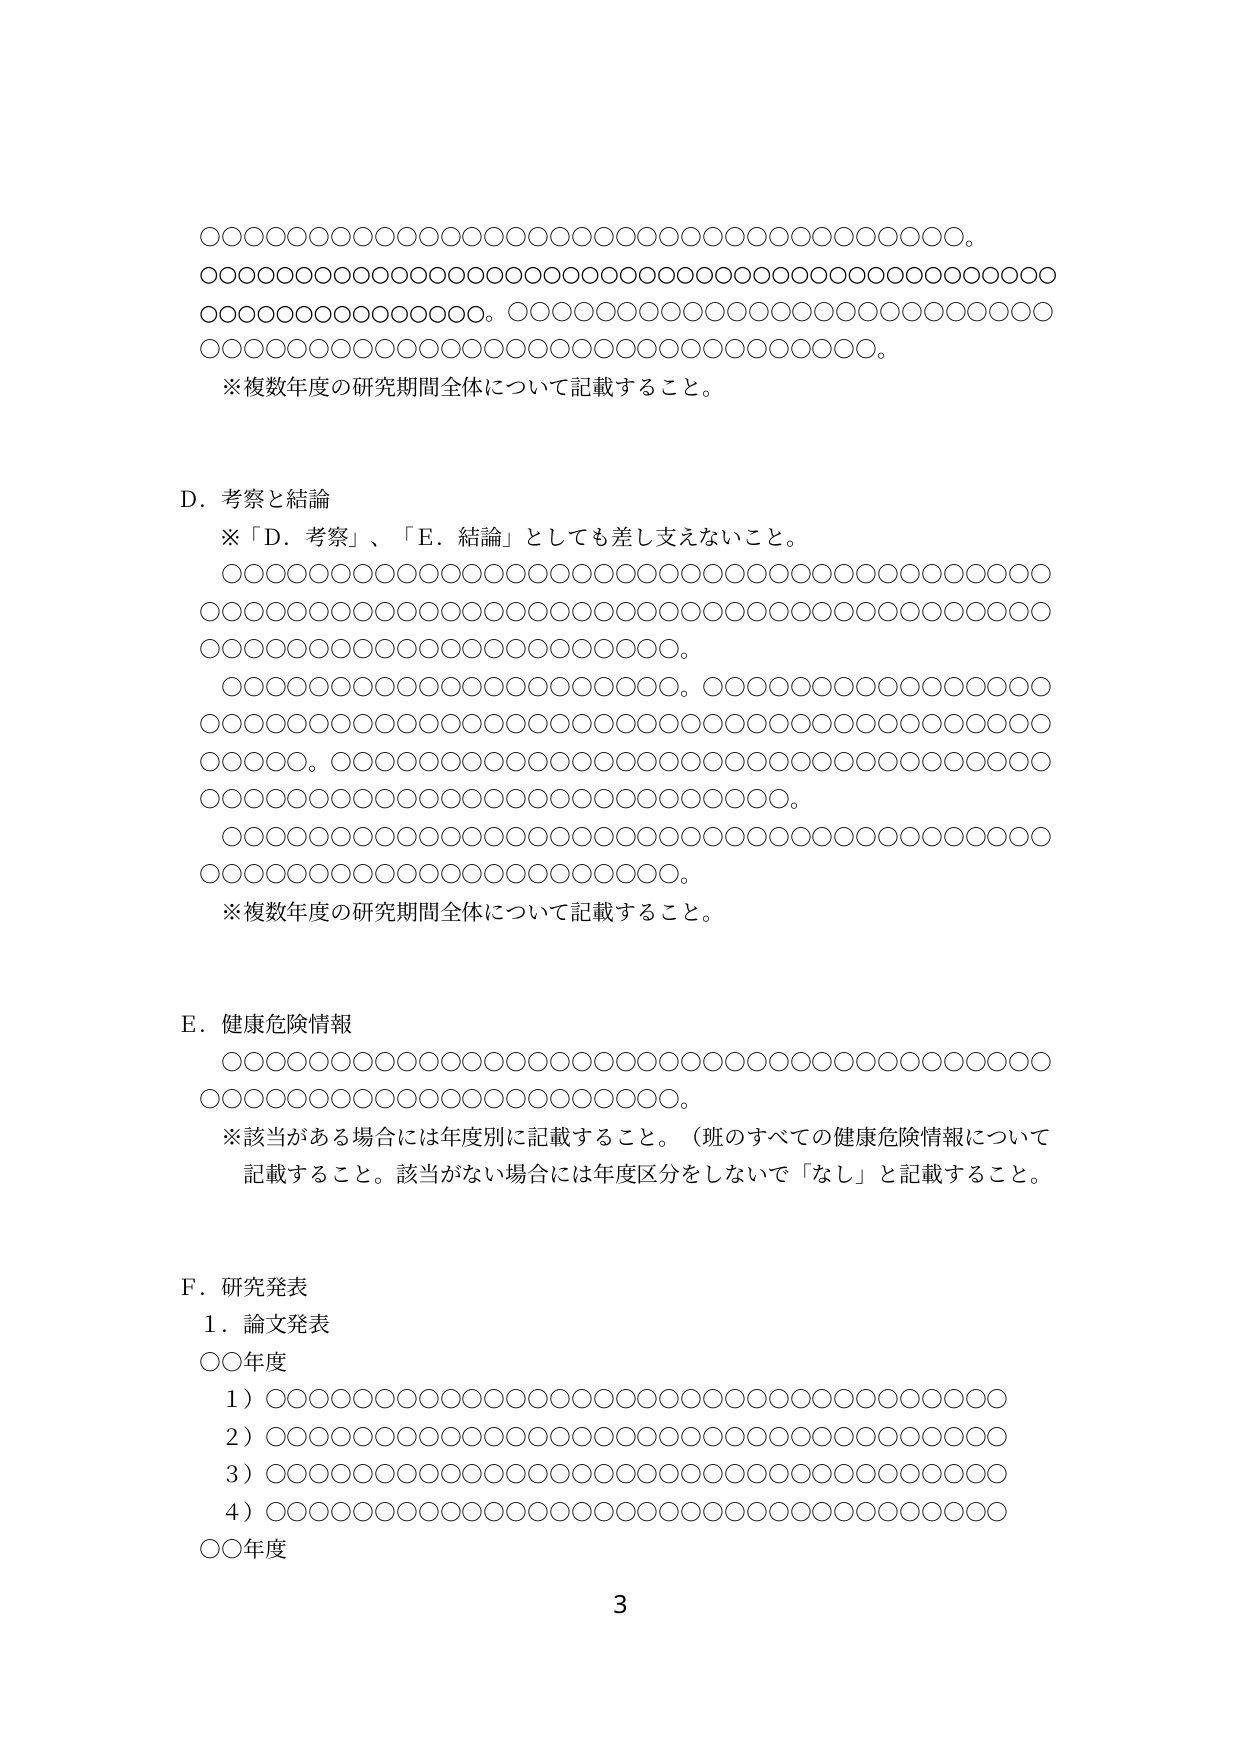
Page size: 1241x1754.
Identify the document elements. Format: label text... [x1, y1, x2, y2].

text ※複数年度の研究期間全体について記載すること。 [177, 892, 1063, 929]
text ※複数年度の研究期間全体について記載すること。 [177, 367, 1063, 404]
text ○○○○○○○○○○○○○○○○○○○○○。○○○○○○○○○○○○○○○○○○○○○○○○○○○○○○○○○○○○○○○○○○○○○○○○○○○○○○○○○○○○。○○○○○○○○○○○○○○○○○○○○○○○○○○○○○○○○○○○○○○○○○○○○○○○○○○○○○○○○○○○○。 [199, 667, 1063, 817]
text ○○○○○○○○○○○○○○○○○○○○○○○○○○○○○○○○○○○○○○○○○○○○○○○○○○○○○○○○○○○○。 [199, 817, 1063, 892]
text ※「Ｄ．考察」、「Ｅ．結論」としても差し支えないこと。 [177, 517, 1063, 554]
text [199, 217, 1063, 254]
text ３）○○○○○○○○○○○○○○○○○○○○○○○○○○○○○○○○○○ [199, 1454, 1063, 1492]
text ○○年度 [177, 1529, 1063, 1567]
text Ｅ．健康危険情報 [177, 1004, 1063, 1042]
text ２）○○○○○○○○○○○○○○○○○○○○○○○○○○○○○○○○○○ [199, 1417, 1063, 1454]
text ○○○○○○○○○○○○○○○○○○○○○○○○○○○○○○○○○○○○○○○○○○○○○○○○○○○○○○○○○○○○。 [199, 1042, 1063, 1117]
text ○○○○○○○○○○○○○○○○○○○○○○○○○○○○○○○○○○○○○○○○○○○○○○○○○○○○○○○○○○○○。○○○○○○○○○○○○○○○○○○○○○○○○○○○○○○○○○○○○○○○○○○○○○○○○○○○○○○○○。 [199, 254, 1063, 367]
text １．論文発表 [177, 1304, 1063, 1342]
text Ｆ．研究発表 [177, 1267, 1063, 1304]
text １）○○○○○○○○○○○○○○○○○○○○○○○○○○○○○○○○○○ [199, 1379, 1063, 1417]
text ○○○○○○○○○○○○○○○○○○○○○○○○○○○○○○○○○○○○○○○○○○○○○○○○○○○○○○○○○○○○○○○○○○○○○○○○○○○○○○○○○○○○○○○○○○○○○○○○○○○。 [199, 554, 1063, 667]
text ※該当がある場合には年度別に記載すること。（班のすべての健康危険情報について記載すること。該当がない場合には年度区分をしないで「なし」と記載すること。 [177, 1117, 1063, 1192]
text ○○年度 [177, 1342, 1063, 1379]
text Ｄ．考察と結論 [177, 479, 1063, 517]
text ４）○○○○○○○○○○○○○○○○○○○○○○○○○○○○○○○○○○ [199, 1492, 1063, 1529]
